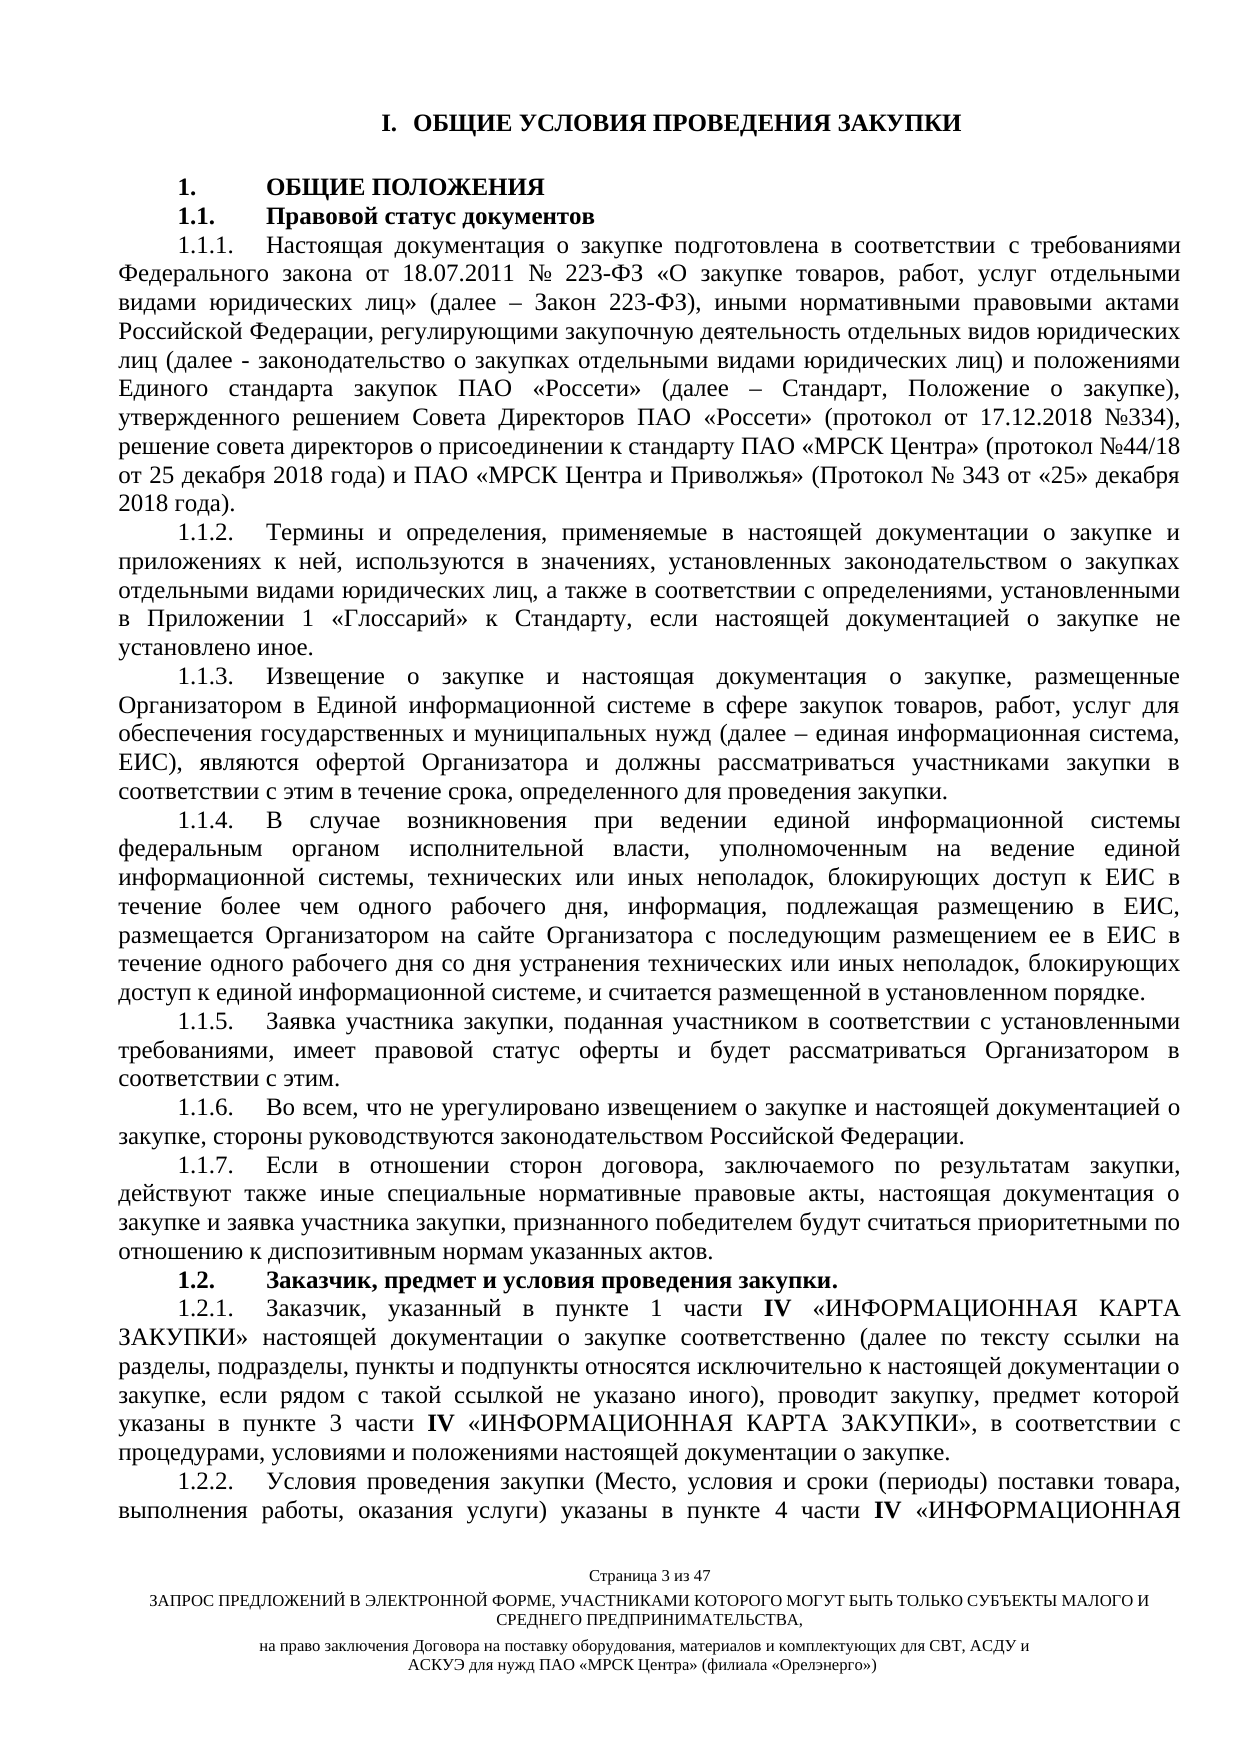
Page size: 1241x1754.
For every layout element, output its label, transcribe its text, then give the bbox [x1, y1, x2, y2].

subtitle Заказчик, предмет и условия проведения закупки. [118, 1265, 1181, 1293]
list Термины и определения, применяемые в настоящей документации о закупке и приложениях к ней, используются в значениях, установленных законодательством о закупках отдельными видами юридических лиц, а также в соответствии с определениями, установленными в Приложении 1 «Глоссарий» к Стандарту, если настоящей документацией о закупке не установлено иное. [118, 517, 1181, 661]
subtitle ОБЩИЕ УСЛОВИЯ ПРОВЕДЕНИЯ закупки [118, 108, 1181, 137]
list Во всем, что не урегулировано извещением о закупке и настоящей документацией о закупке, стороны руководствуются законодательством Российской Федерации. [118, 1092, 1181, 1150]
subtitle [118, 1466, 1181, 1523]
list Настоящая документация о закупке подготовлена в соответствии с требованиями Федерального закона от 18.07.2011 № 223-ФЗ «О закупке товаров, работ, услуг отдельными видами юридических лиц» (далее – Закон 223-ФЗ), иными нормативными правовыми актами Российской Федерации, регулирующими закупочную деятельность отдельных видов юридических лиц (далее - законодательство о закупках отдельными видами юридических лиц) и положениями Единого стандарта закупок ПАО «Россети» (далее – Стандарт, Положение о закупке), утвержденного решением Совета Директоров ПАО «Россети» (протокол от 17.12.2018 №334), решение совета директоров о присоединении к стандарту ПАО «МРСК Центра» (протокол №44/18 от 25 декабря 2018 года) и ПАО «МРСК Центра и Приволжья» (Протокол № 343 от «25» декабря 2018 года). [118, 230, 1181, 517]
list Извещение о закупке и настоящая документация о закупке, размещенные Организатором в Единой информационной системе в сфере закупок товаров, работ, услуг для обеспечения государственных и муниципальных нужд (далее – единая информационная система, ЕИС), являются офертой Организатора и должны рассматриваться участниками закупки в соответствии с этим в течение срока, определенного для проведения закупки. [118, 661, 1181, 805]
list Если в отношении сторон договора, заключаемого по результатам закупки, действуют также иные специальные нормативные правовые акты, настоящая документация о закупке и заявка участника закупки, признанного победителем будут считаться приоритетными по отношению к диспозитивным нормам указанных актов. [118, 1150, 1181, 1265]
subtitle Заказчик, указанный в пункте 1 части IV «ИНФОРМАЦИОННАЯ КАРТА ЗАКУПКИ» настоящей документации о закупке соответственно (далее по тексту ссылки на разделы, подразделы, пункты и подпункты относятся исключительно к настоящей документации о закупке, если рядом с такой ссылкой не указано иного), проводит закупку, предмет которой указаны в пункте 3 части IV «ИНФОРМАЦИОННАЯ КАРТА ЗАКУПКИ», в соответствии с процедурами, условиями и положениями настоящей документации о закупке. [118, 1293, 1181, 1466]
list В случае возникновения при ведении единой информационной системы федеральным органом исполнительной власти, уполномоченным на ведение единой информационной системы, технических или иных неполадок, блокирующих доступ к ЕИС в течение более чем одного рабочего дня, информация, подлежащая размещению в ЕИС, размещается Организатором на сайте Организатора с последующим размещением ее в ЕИС в течение одного рабочего дня со дня устранения технических или иных неполадок, блокирующих доступ к единой информационной системе, и считается размещенной в установленном порядке. [118, 805, 1181, 1006]
subtitle ОБЩИЕ ПОЛОЖЕНИЯ [118, 172, 1181, 201]
list Заявка участника закупки, поданная участником в соответствии с установленными требованиями, имеет правовой статус оферты и будет рассматриваться Организатором в соответствии с этим. [118, 1006, 1181, 1092]
subtitle Правовой статус документов [118, 201, 1181, 230]
